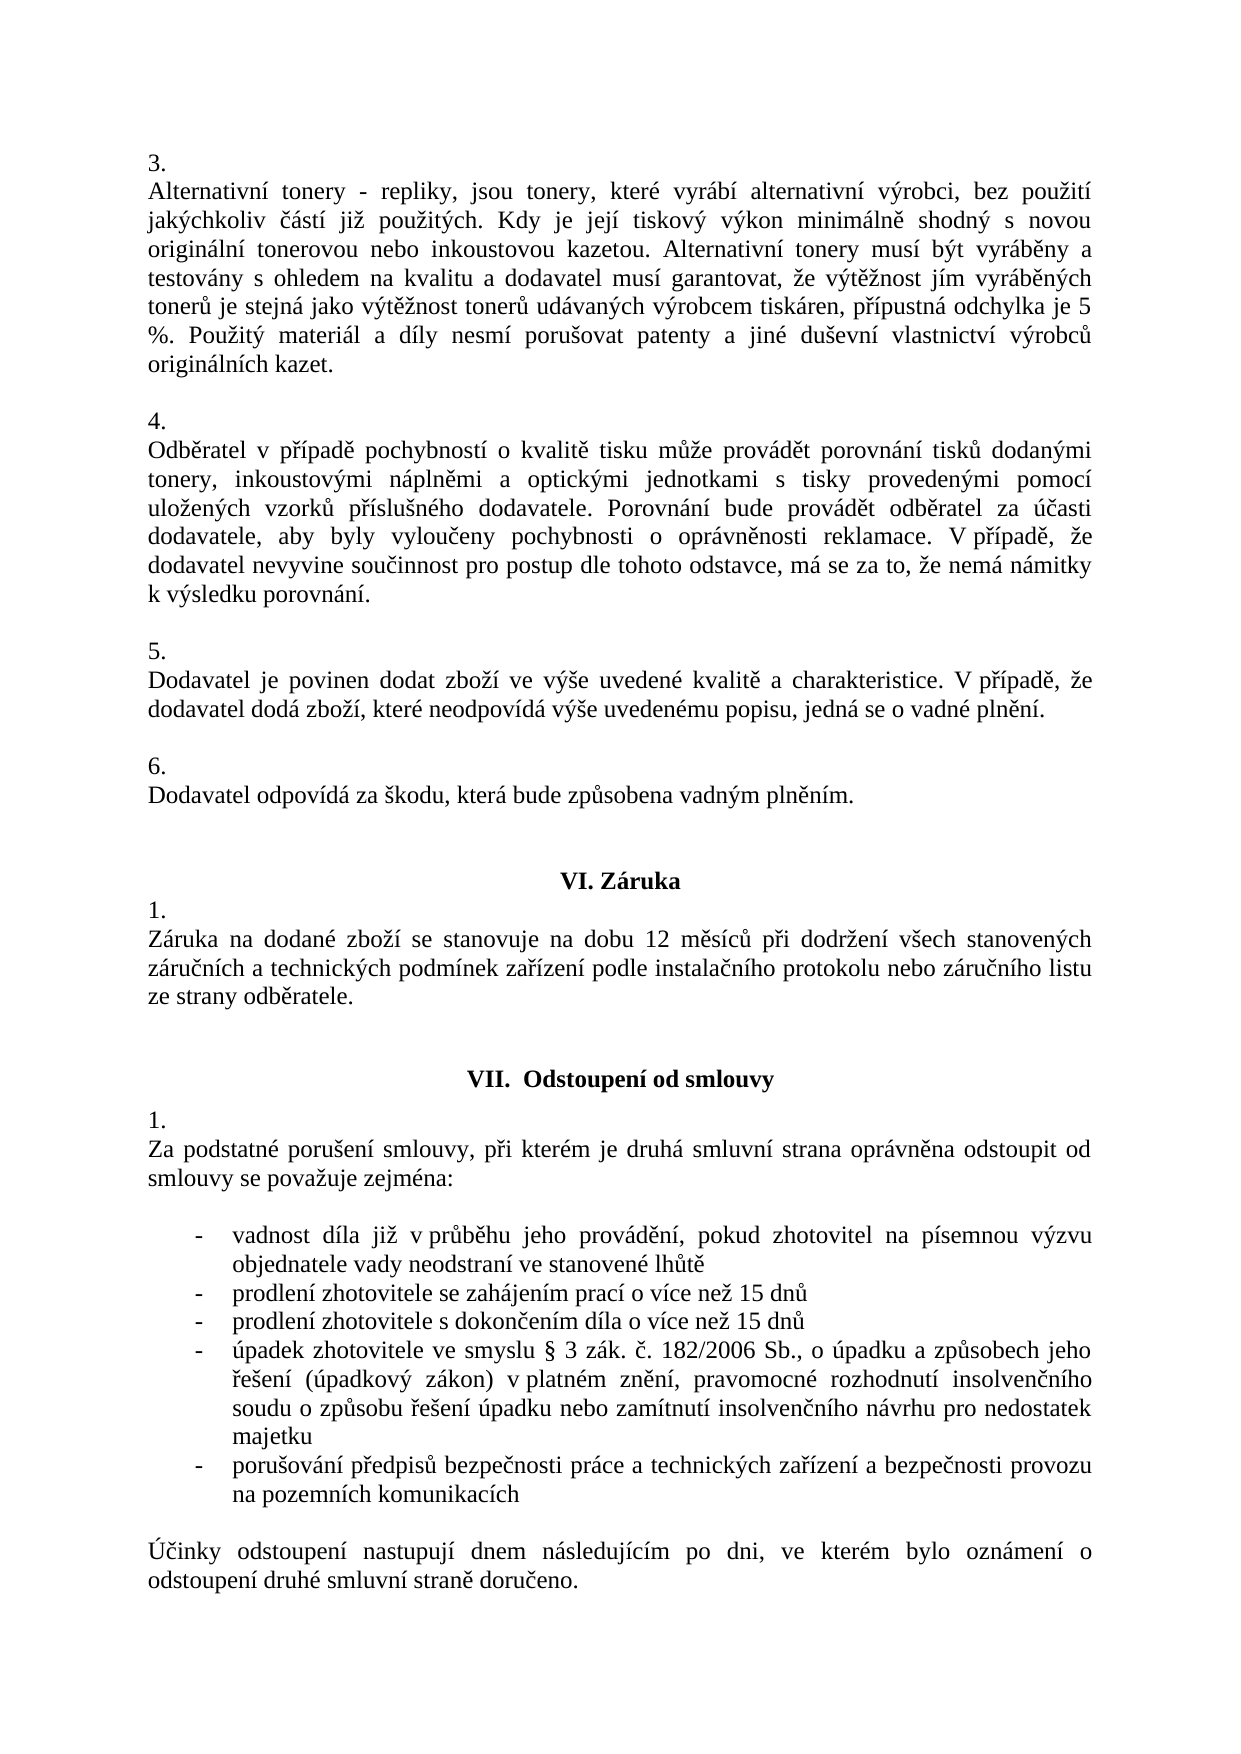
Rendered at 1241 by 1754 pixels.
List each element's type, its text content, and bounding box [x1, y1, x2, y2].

text Odběratel v případě pochybností o kvalitě tisku může provádět porovnání tisků dodanými tonery, inkoustovými náplněmi a optickými jednotkami s tisky provedenými pomocí uložených vzorků příslušného dodavatele. Porovnání bude provádět odběratel za účasti dodavatele, aby byly vyloučeny pochybnosti o oprávněnosti reklamace. V případě, že dodavatel nevyvine součinnost pro postup dle tohoto odstavce, má se za to, že nemá námitky k výsledku porovnání. [148, 435, 1093, 608]
text 3. [148, 148, 1093, 176]
text VII. Odstoupení od smlouvy [148, 1064, 1093, 1093]
text 5. [148, 636, 1093, 665]
text Záruka na dodané zboží se stanovuje na dobu 12 měsíců při dodržení všech stanovených záručních a technických podmínek zařízení podle instalačního protokolu nebo záručního listu ze strany odběratele. [148, 924, 1093, 1010]
text Účinky odstoupení nastupují dnem následujícím po dni, ve kterém bylo oznámení o odstoupení druhé smluvní straně doručeno. [148, 1536, 1093, 1594]
text Dodavatel je povinen dodat zboží ve výše uvedené kvalitě a charakteristice. V případě, že dodavatel dodá zboží, které neodpovídá výše uvedenému popisu, jedná se o vadné plnění. [148, 665, 1093, 723]
list prodlení zhotovitele s dokončením díla o více než 15 dnů [194, 1306, 1093, 1335]
text 1. [148, 895, 1093, 924]
list úpadek zhotovitele ve smyslu § 3 zák. č. 182/2006 Sb., o úpadku a způsobech jeho řešení (úpadkový zákon) v platném znění, pravomocné rozhodnutí insolvenčního soudu o způsobu řešení úpadku nebo zamítnutí insolvenčního návrhu pro nedostatek majetku [194, 1335, 1093, 1450]
text Za podstatné porušení smlouvy, při kterém je druhá smluvní strana oprávněna odstoupit od smlouvy se považuje zejména: [148, 1134, 1093, 1191]
list porušování předpisů bezpečnosti práce a technických zařízení a bezpečnosti provozu na pozemních komunikacích [194, 1450, 1093, 1508]
text Dodavatel odpovídá za škodu, která bude způsobena vadným plněním. [148, 780, 1093, 809]
text 6. [148, 751, 1093, 780]
text Alternativní tonery - repliky, jsou tonery, které vyrábí alternativní výrobci, bez použití jakýchkoliv částí již použitých. Kdy je její tiskový výkon minimálně shodný s novou originální tonerovou nebo inkoustovou kazetou. Alternativní tonery musí být vyráběny a testovány s ohledem na kvalitu a dodavatel musí garantovat, že výtěžnost jím vyráběných tonerů je stejná jako výtěžnost tonerů udávaných výrobcem tiskáren, přípustná odchylka je 5 %. Použitý materiál a díly nesmí porušovat patenty a jiné duševní vlastnictví výrobců originálních kazet. [148, 176, 1093, 378]
text VI. Záruka [148, 866, 1093, 895]
list vadnost díla již v průběhu jeho provádění, pokud zhotovitel na písemnou výzvu objednatele vady neodstraní ve stanovené lhůtě [194, 1220, 1093, 1278]
list prodlení zhotovitele se zahájením prací o více než 15 dnů [194, 1278, 1093, 1306]
text 4. [148, 406, 1093, 435]
text 1. [148, 1105, 1093, 1134]
